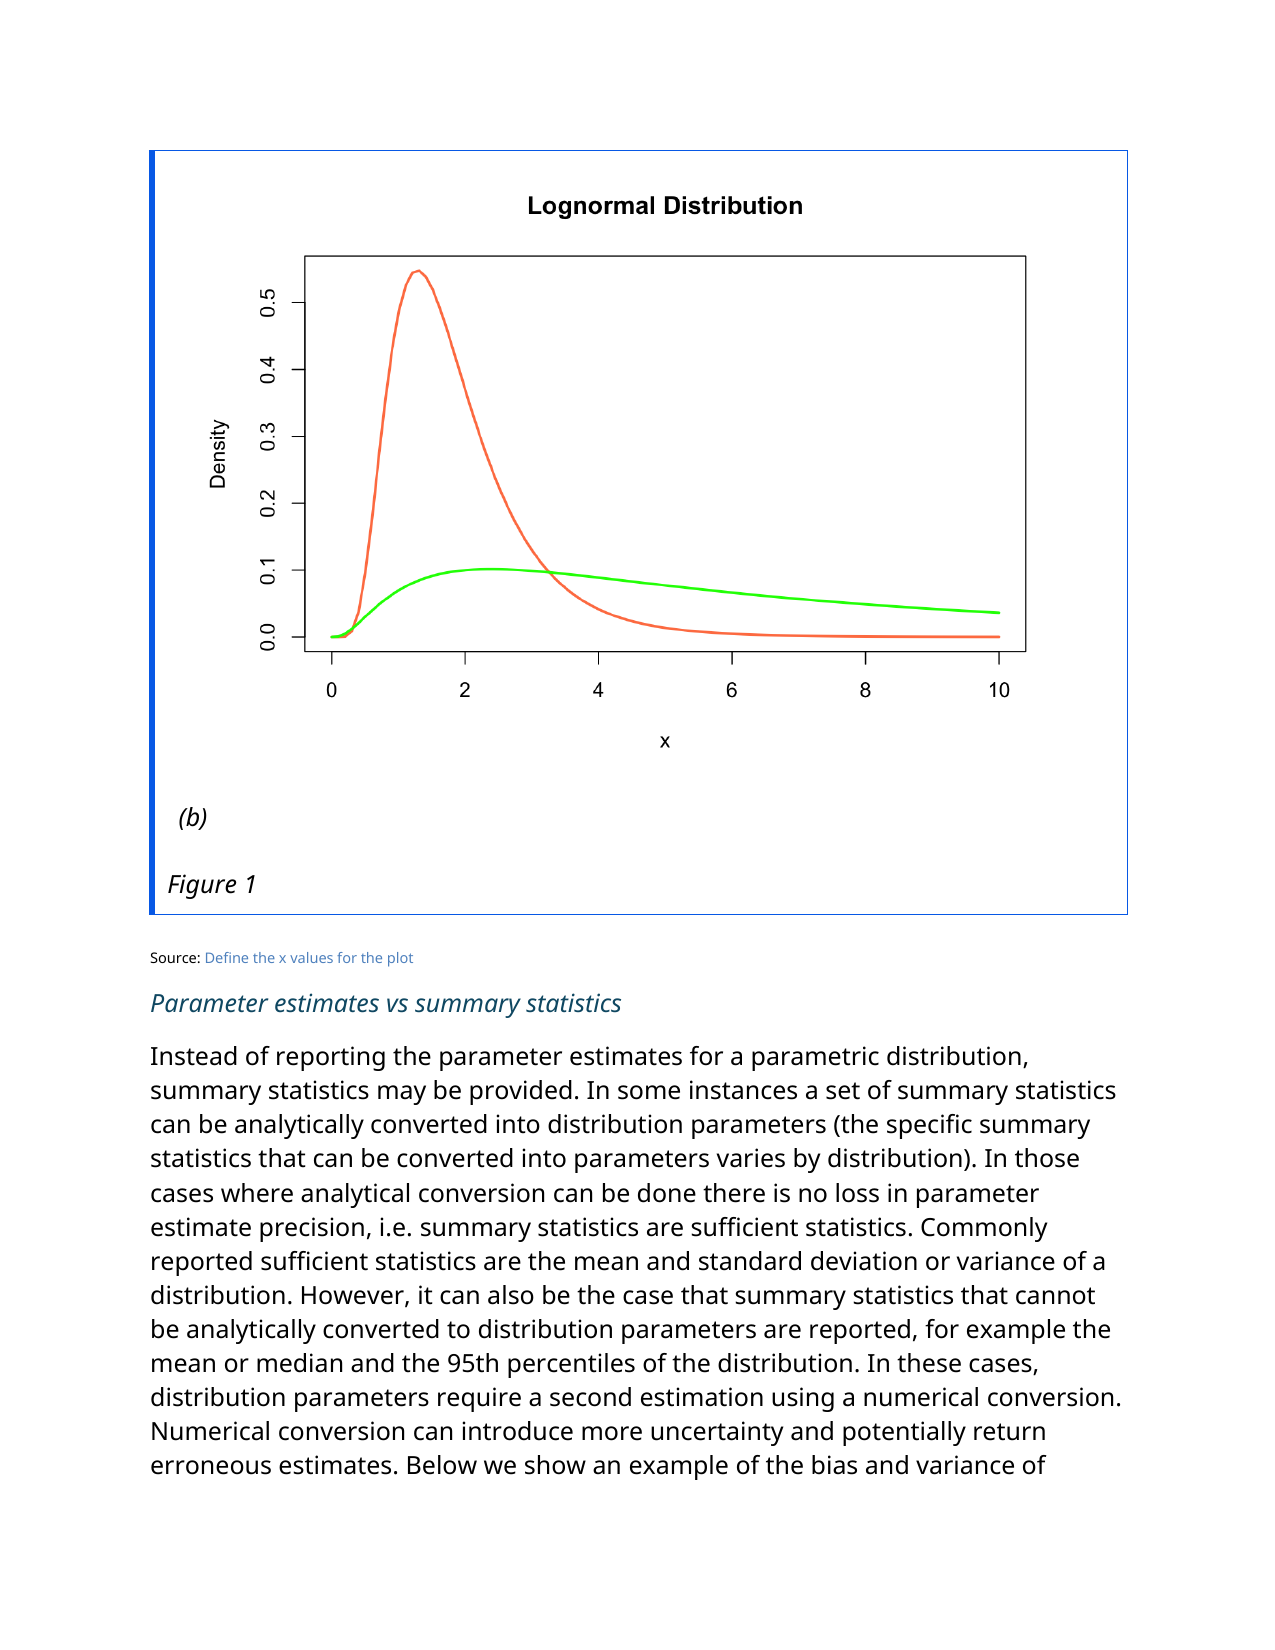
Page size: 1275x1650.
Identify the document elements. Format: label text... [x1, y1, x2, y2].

picture [202, 153, 1078, 779]
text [150, 1039, 1125, 1482]
subtitle Parameter estimates vs summary statistics [150, 986, 1125, 1020]
table_header Figure 1 [155, 151, 1127, 913]
text Source: Define the x values for the plot [150, 933, 1125, 967]
